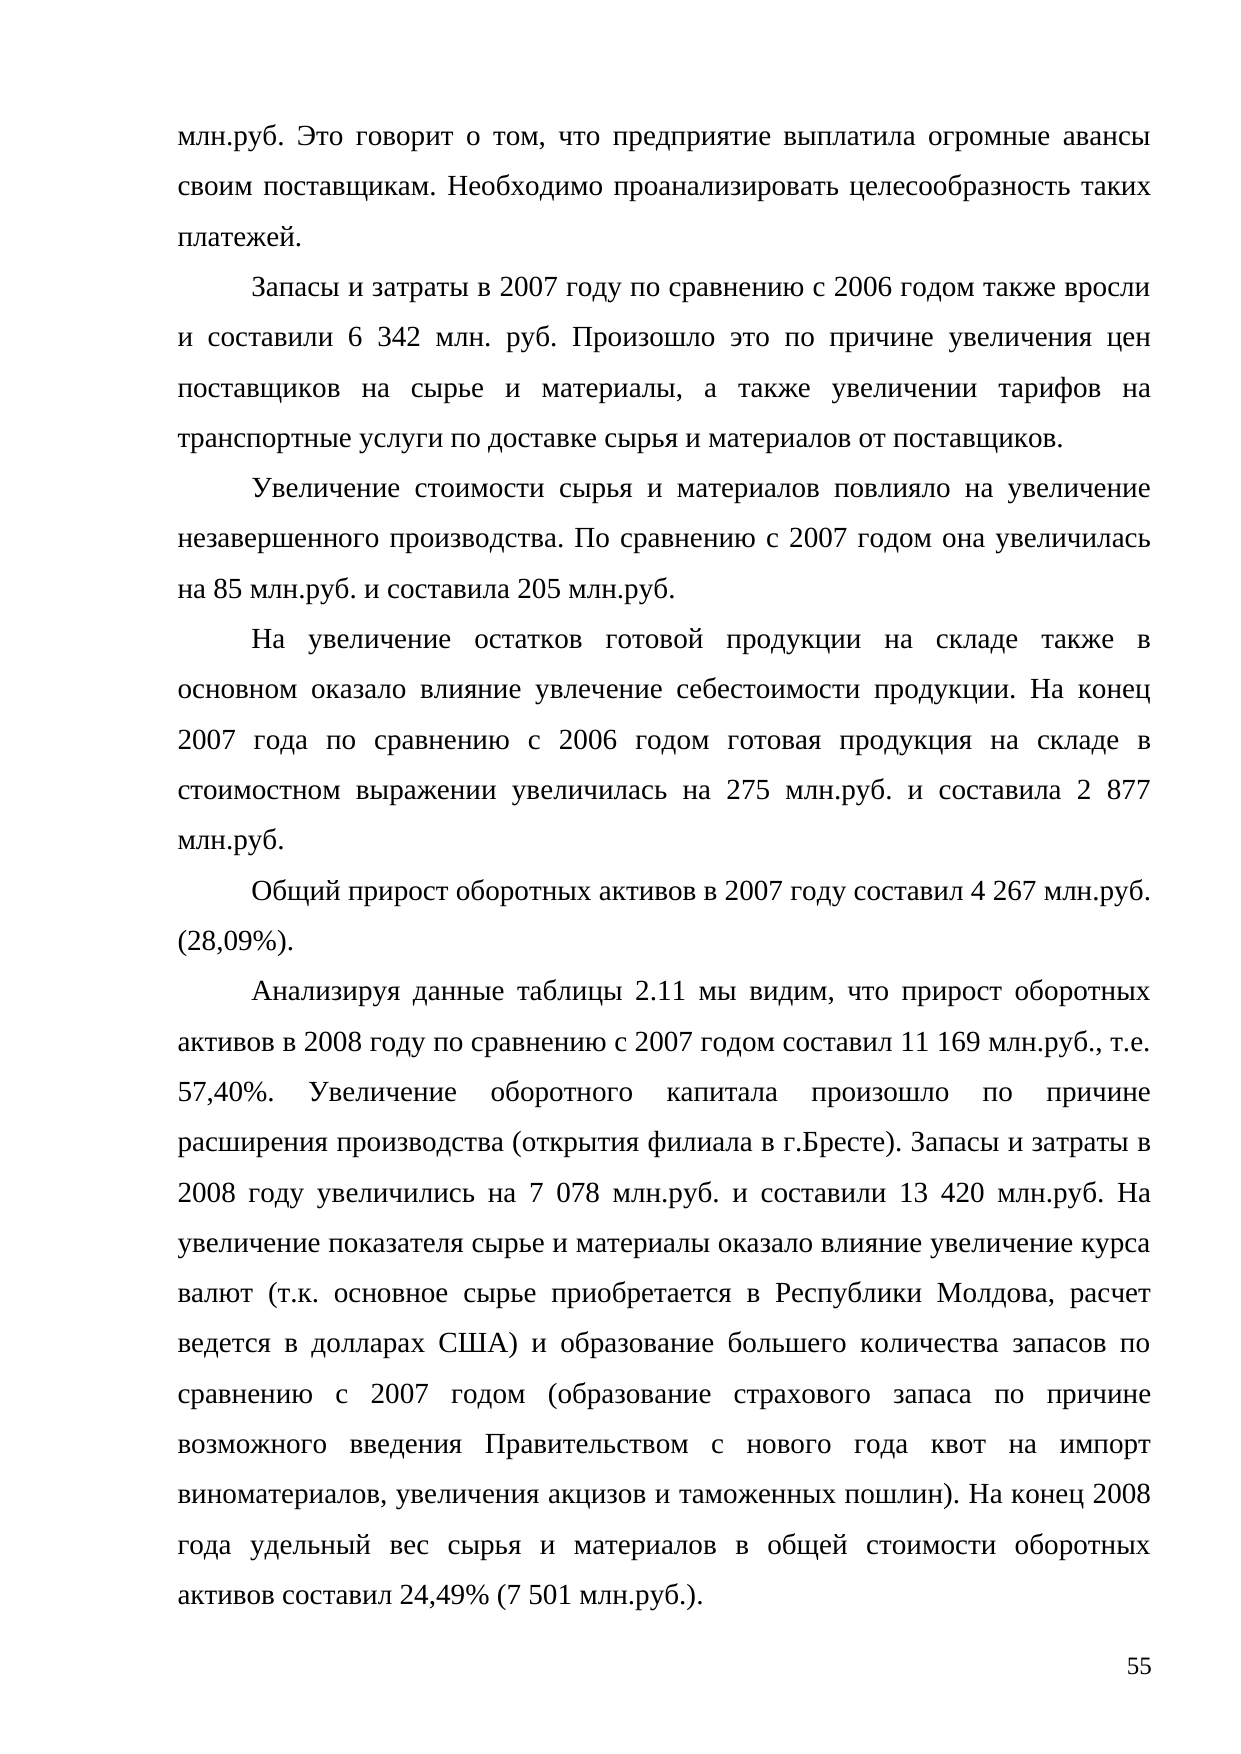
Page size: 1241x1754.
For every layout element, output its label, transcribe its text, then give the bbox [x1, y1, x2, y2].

text Запасы и затраты в 2007 году по сравнению с 2006 годом также вросли и составили 6 342 млн. руб. Произошло это по причине увеличения цен поставщиков на сырье и материалы, а также увеличении тарифов на транспортные услуги по доставке сырья и материалов от поставщиков. [177, 269, 1152, 453]
text Анализируя данные таблицы 2.11 мы видим, что прирост оборотных активов в 2008 году по сравнению с 2007 годом составил 11 169 млн.руб., т.е. 57,40%. Увеличение оборотного капитала произошло по причине расширения производства (открытия филиала в г.Бресте). Запасы и затраты в 2008 году увеличились на 7 078 млн.руб. и составили 13 420 млн.руб. На увеличение показателя сырье и материалы оказало влияние увеличение курса валют (т.к. основное сырье приобретается в Республики Молдова, расчет ведется в долларах США) и образование большего количества запасов по сравнению с 2007 годом (образование страхового запаса по причине возможного введения Правительством с нового года квот на импорт виноматериалов, увеличения акцизов и таможенных пошлин). На конец 2008 года удельный вес сырья и материалов в общей стоимости оборотных активов составил 24,49% (7 501 млн.руб.). [177, 973, 1152, 1611]
text Увеличение стоимости сырья и материалов повлияло на увеличение незавершенного производства. По сравнению с 2007 годом она увеличилась на 85 млн.руб. и составила 205 млн.руб. [177, 470, 1152, 604]
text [177, 118, 1152, 252]
text Общий прирост оборотных активов в 2007 году составил 4 267 млн.руб. (28,09%). [177, 873, 1152, 957]
text На увеличение остатков готовой продукции на складе также в основном оказало влияние увлечение себестоимости продукции. На конец 2007 года по сравнению с 2006 годом готовая продукция на складе в стоимостном выражении увеличилась на 275 млн.руб. и составила 2 877 млн.руб. [177, 621, 1152, 856]
